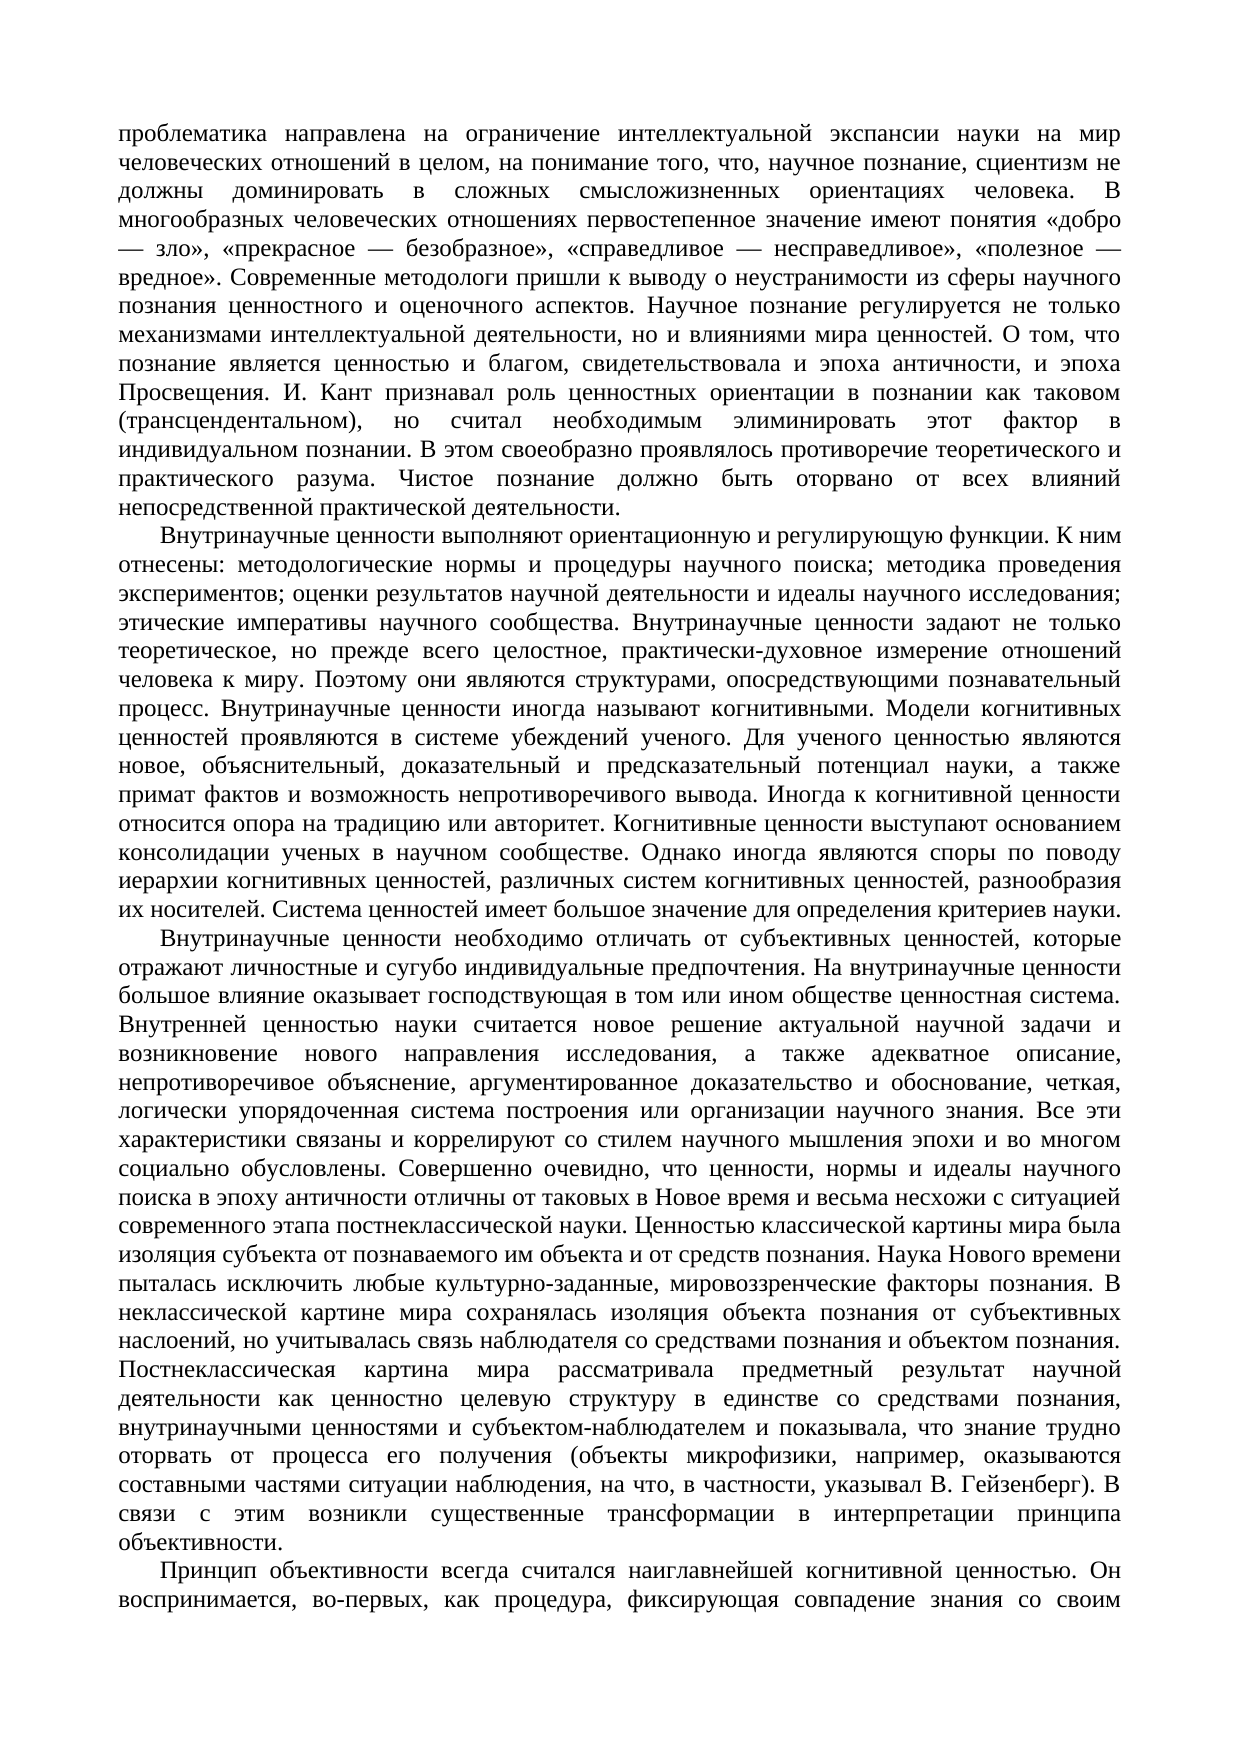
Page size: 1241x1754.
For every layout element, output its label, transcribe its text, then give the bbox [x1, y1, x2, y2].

text Внутринаучные ценности необходимо отличать от субъективных ценностей, которые отражают личностные и сугубо индивидуальные предпочтения. На внутринаучные ценности большое влияние оказывает господствующая в том или ином обществе ценностная система. Внутренней ценностью науки считается новое решение актуальной научной задачи и возникновение нового направления исследования, а также адекватное описание, непротиворечивое объяснение, аргументированное доказательство и обоснование, четкая, логически упорядоченная система построения или организации научного знания. Все эти характеристики связаны и коррелируют со стилем научного мышления эпохи и во многом социально обусловлены. Совершенно очевидно, что ценности, нормы и идеалы научного поиска в эпоху античности отличны от таковых в Новое время и весьма несхожи с ситуацией современного этапа постнеклассической науки. Ценностью классической картины мира была изоляция субъекта от познаваемого им объекта и от средств познания. Наука Нового времени пыталась исключить любые культурно-заданные, мировоззренческие факторы познания. В неклассической картине мира сохранялась изоляция объекта познания от субъективных наслоений, но учитывалась связь наблюдателя со средствами познания и объектом познания. Постнеклассическая картина мира рассматривала предметный результат научной деятельности как ценностно целевую структуру в единстве со средствами познания, внутринаучными ценностями и субъектом-наблюдателем и показывала, что знание трудно оторвать от процесса его получения (объекты микрофизики, например, оказываются составными частями ситуации наблюдения, на что, в частности, указывал В. Гейзенберг). В связи с этим возникли существенные трансформации в интерпретации принципа объективности. [118, 923, 1122, 1556]
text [118, 1556, 1122, 1613]
text Внутринаучные ценности выполняют ориентационную и регулирующую функции. К ним отнесены: методологические нормы и процедуры научного поиска; методика проведения экспериментов; оценки результатов научной деятельности и идеалы научного исследования; этические императивы научного сообщества. Внутринаучные ценности задают не только теоретическое, но прежде всего целостное, практически-духовное измерение отношений человека к миру. Поэтому они являются структурами, опосредствующими познавательный процесс. Внутринаучные ценности иногда называют когнитивными. Модели когнитивных ценностей проявляются в системе убеждений ученого. Для ученого ценностью являются новое, объяснительный, доказательный и предсказательный потенциал науки, а также примат фактов и возможность непротиворечивого вывода. Иногда к когнитивной ценности относится опора на традицию или авторитет. Когнитивные ценности выступают основанием консолидации ученых в научном сообществе. Однако иногда являются споры по поводу иерархии когнитивных ценностей, различных систем когнитивных ценностей, разнообразия их носителей. Система ценностей имеет большое значение для определения критериев науки. [118, 521, 1122, 923]
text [118, 118, 1122, 521]
